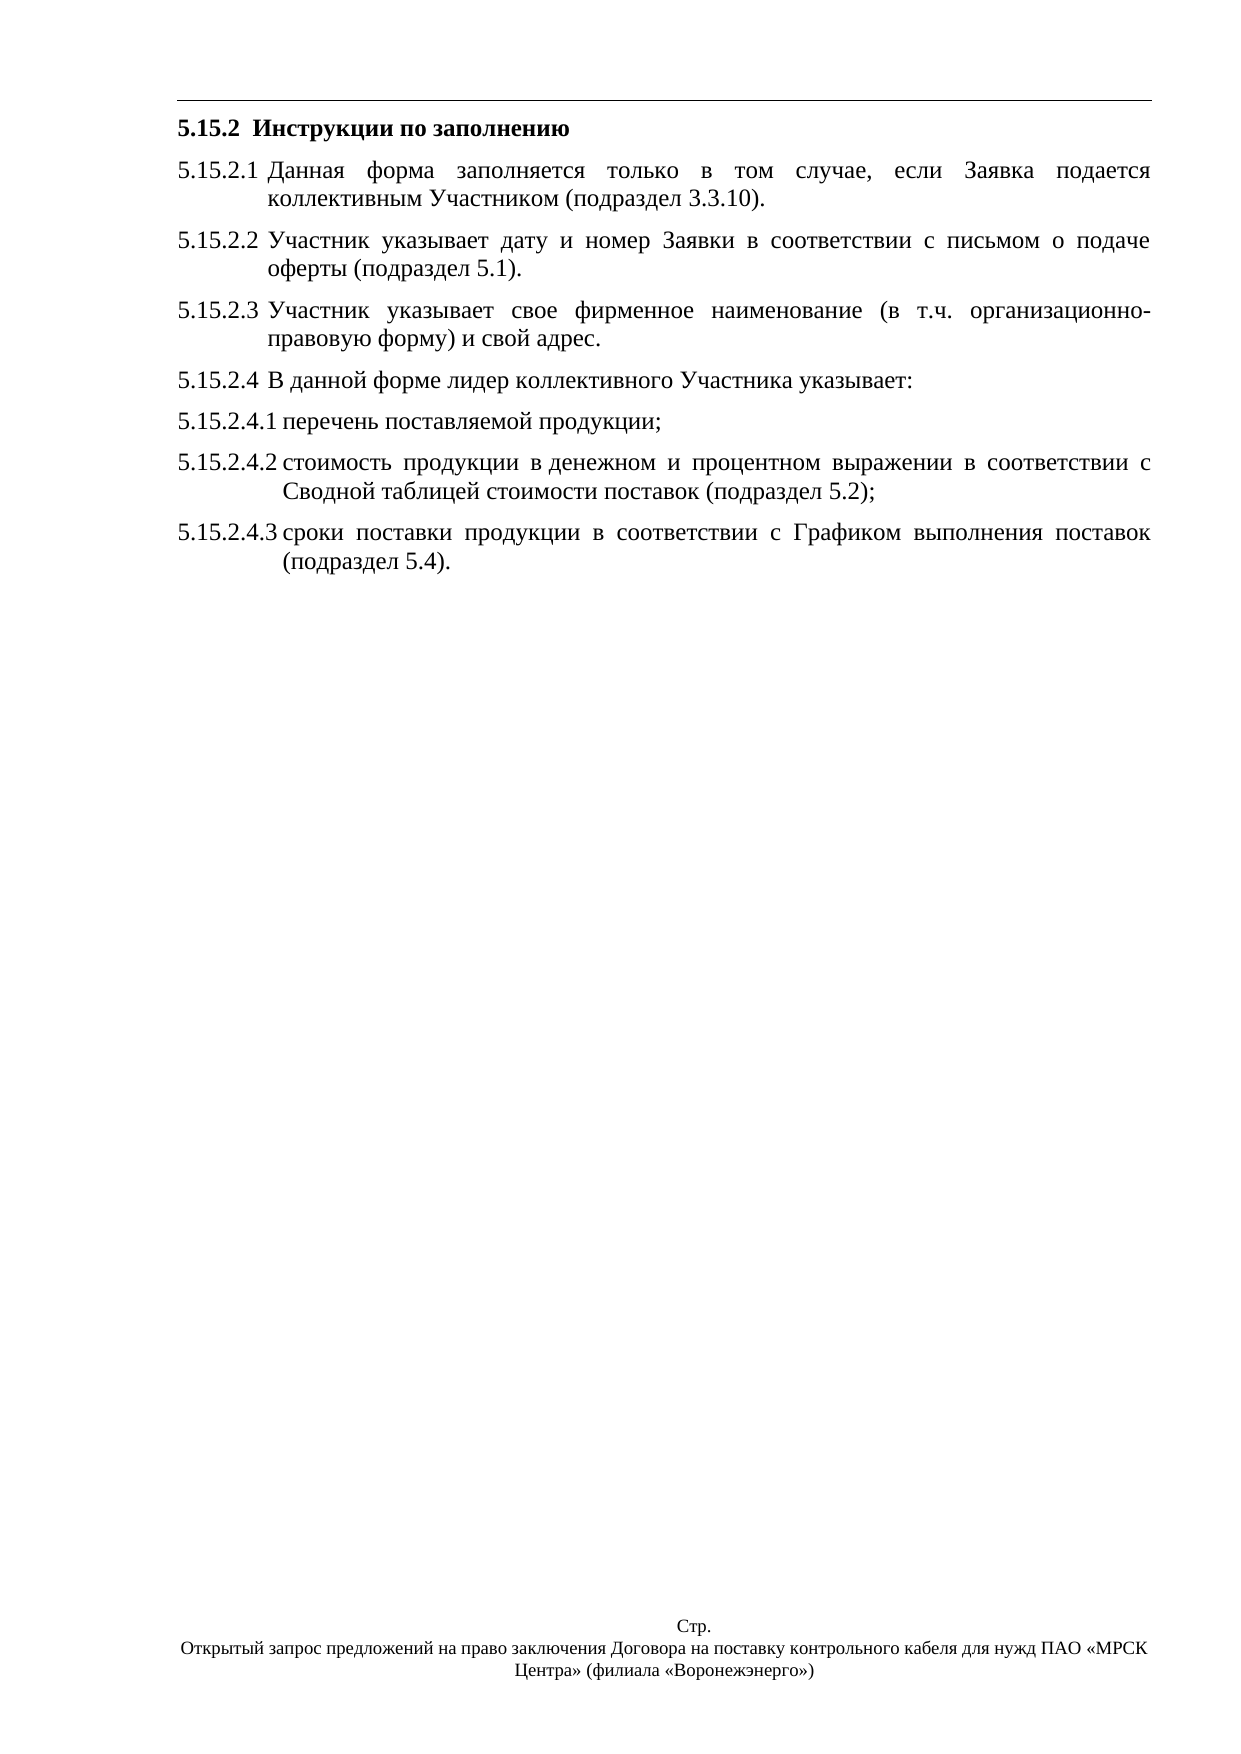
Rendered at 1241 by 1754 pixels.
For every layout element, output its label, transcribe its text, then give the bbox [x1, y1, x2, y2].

list Участник указывает свое фирменное наименование (в т.ч. организационно-правовую форму) и свой адрес. [177, 295, 1152, 352]
list стоимость продукции в денежном и процентном выражении в соответствии с Сводной таблицей стоимости поставок (подраздел 5.2); [177, 447, 1152, 505]
list перечень поставляемой продукции; [177, 406, 1152, 435]
list В данной форме лидер коллективного Участника указывает: [177, 365, 1152, 393]
subtitle Инструкции по заполнению [177, 113, 1152, 142]
list Участник указывает дату и номер Заявки в соответствии с письмом о подаче оферты (подраздел 5.1). [177, 225, 1152, 282]
list Данная форма заполняется только в том случае, если Заявка подается коллективным Участником (подраздел 3.3.10). [177, 155, 1152, 212]
list сроки поставки продукции в соответствии с Графиком выполнения поставок (подраздел 5.4). [177, 517, 1152, 575]
